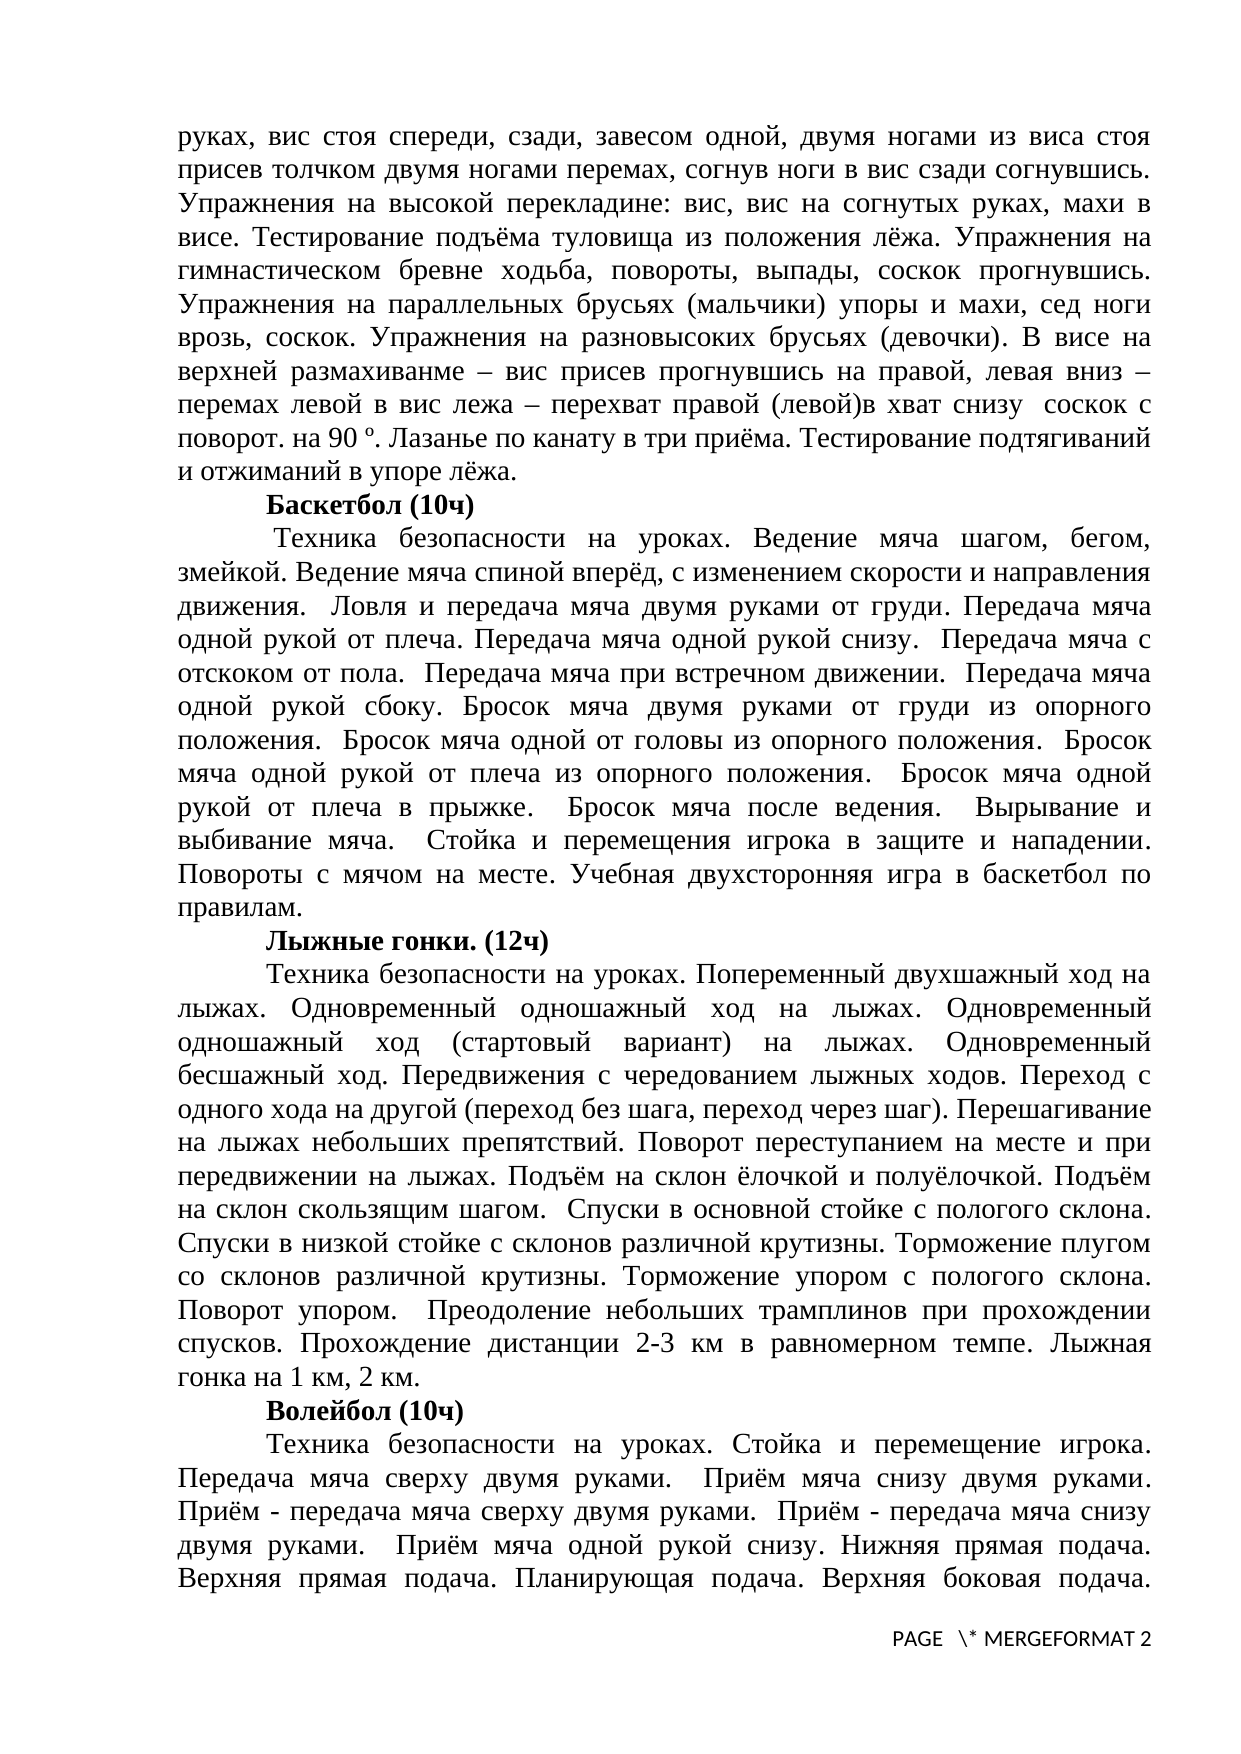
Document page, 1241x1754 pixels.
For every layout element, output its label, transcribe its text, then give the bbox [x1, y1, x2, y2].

text Техника безопасности на уроках. Ведение мяча шагом, бегом, змейкой. Ведение мяча спиной вперёд, с изменением скорости и направления движения. Ловля и передача мяча двумя руками от груди. Передача мяча одной рукой от плеча. Передача мяча одной рукой снизу. Передача мяча с отскоком от пола. Передача мяча при встречном движении. Передача мяча одной рукой сбоку. Бросок мяча двумя руками от груди из опорного положения. Бросок мяча одной от головы из опорного положения. Бросок мяча одной рукой от плеча из опорного положения. Бросок мяча одной рукой от плеча в прыжке. Бросок мяча после ведения. Вырывание и выбивание мяча. Стойка и перемещения игрока в защите и нападении. Повороты с мячом на месте. Учебная двухсторонняя игра в баскетбол по правилам. [177, 521, 1152, 923]
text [177, 185, 1152, 252]
text Баскетбол (10ч) [177, 487, 1152, 521]
text Лыжные гонки. (12ч) [177, 923, 1152, 957]
text Техника безопасности на уроках. Попеременный двухшажный ход на лыжах. Одновременный одношажный ход на лыжах. Одновременный одношажный ход (стартовый вариант) на лыжах. Одновременный бесшажный ход. Передвижения с чередованием лыжных ходов. Переход с одного хода на другой (переход без шага, переход через шаг). Перешагивание на лыжах небольших препятствий. Поворот переступанием на месте и при передвижении на лыжах. Подъём на склон ёлочкой и полуёлочкой. Подъём на склон скользящим шагом. Спуски в основной стойке с пологого склона. Спуски в низкой стойке с склонов различной крутизны. Торможение плугом со склонов различной крутизны. Торможение упором с пологого склона. Поворот упором. Преодоление небольших трамплинов при прохождении спусков. Прохождение дистанции 2-3 км в равномерном темпе. Лыжная гонка на 1 км, 2 км. [177, 957, 1152, 1393]
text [177, 1426, 1152, 1594]
text Волейбол (10ч) [177, 1393, 1152, 1426]
